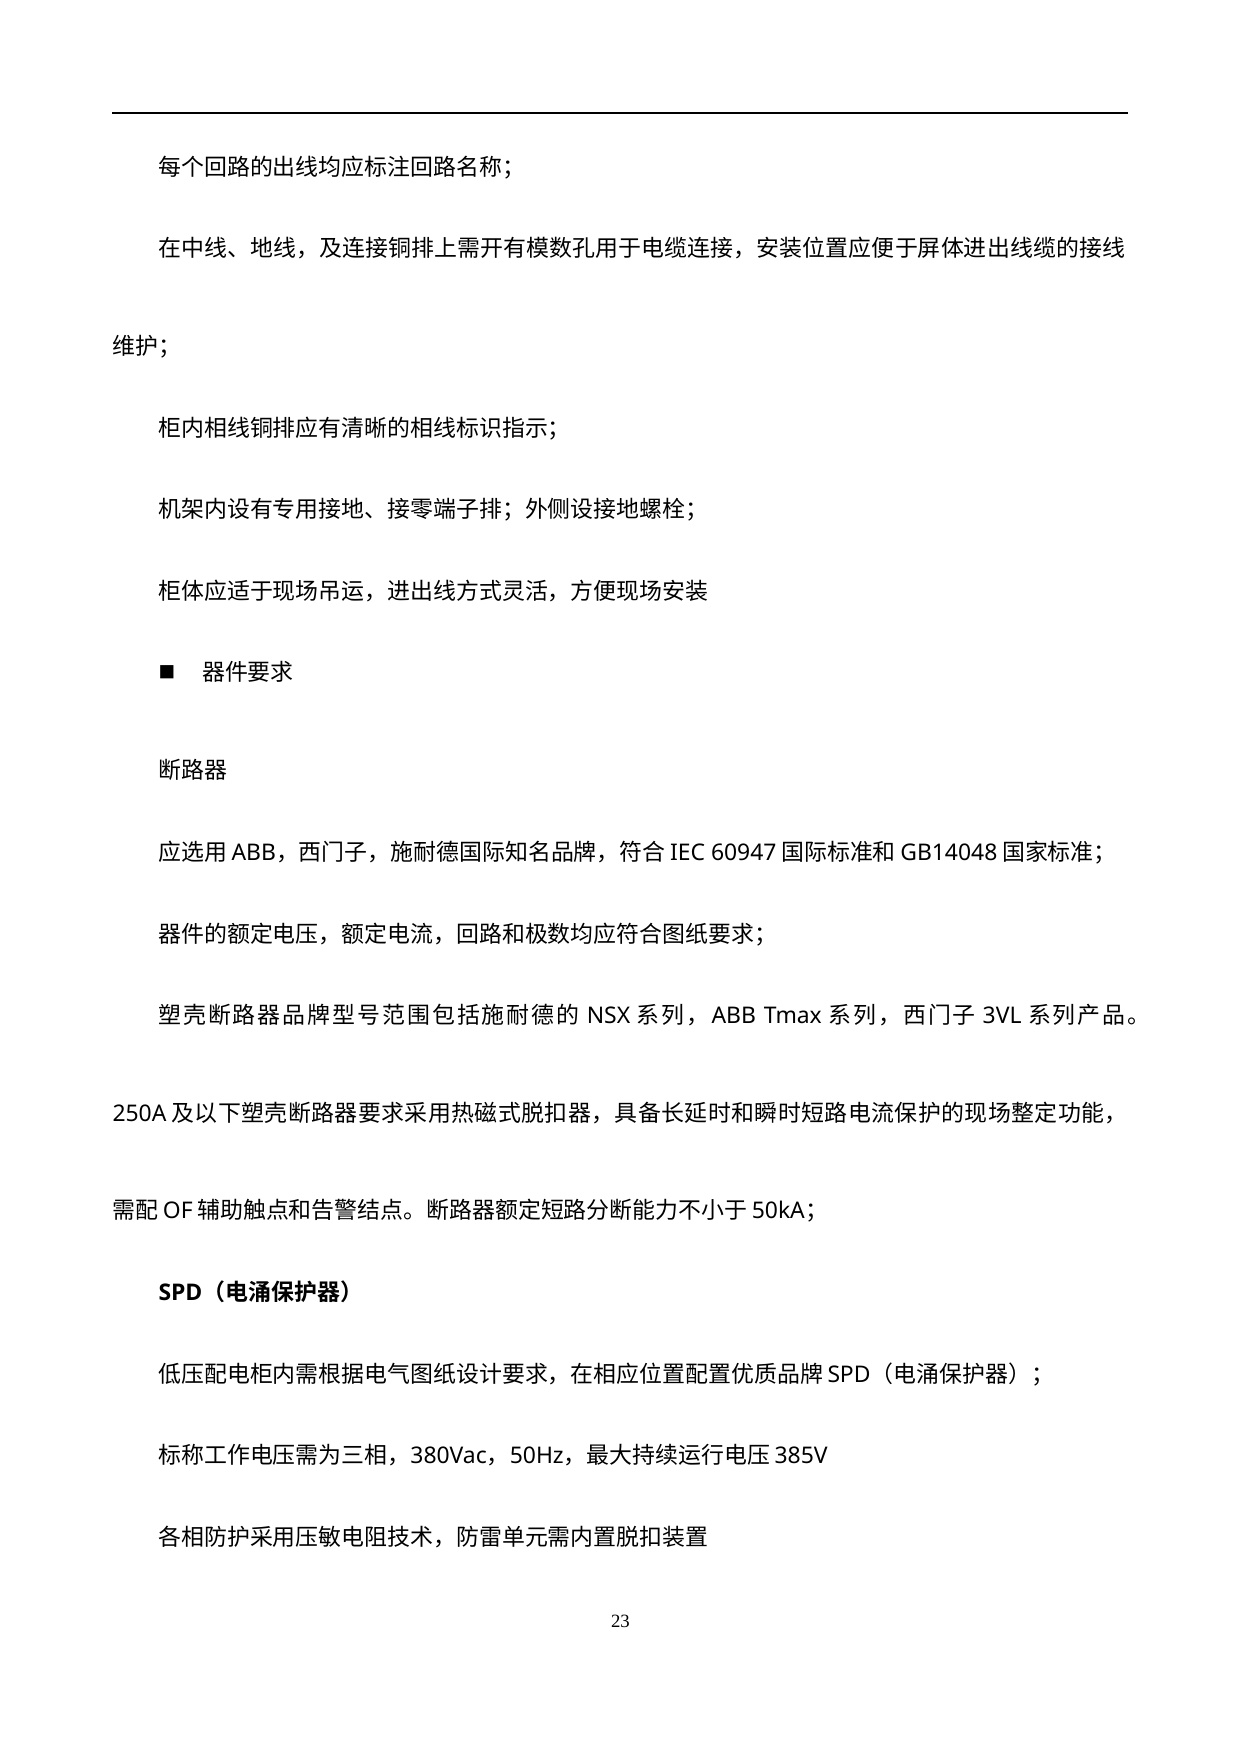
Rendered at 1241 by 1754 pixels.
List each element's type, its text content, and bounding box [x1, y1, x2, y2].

text 塑壳断路器品牌型号范围包括施耐德的NSX系列，ABB Tmax系列，西门子3VL系列产品。250A及以下塑壳断路器要求采用热磁式脱扣器，具备长延时和瞬时短路电流保护的现场整定功能，需配OF辅助触点和告警结点。断路器额定短路分断能力不小于50kA； [112, 981, 1128, 1241]
text 机架内设有专用接地、接零端子排；外侧设接地螺栓； [112, 475, 1128, 540]
text 器件的额定电压，额定电流，回路和极数均应符合图纸要求； [112, 900, 1128, 965]
text 标称工作电压需为三相，380Vac，50Hz，最大持续运行电压385V [112, 1421, 1128, 1486]
text 在中线、地线，及连接铜排上需开有模数孔用于电缆连接，安装位置应便于屏体进出线缆的接线维护； [112, 214, 1128, 377]
text 各相防护采用压敏电阻技术，防雷单元需内置脱扣装置 [112, 1503, 1128, 1568]
text 低压配电柜内需根据电气图纸设计要求，在相应位置配置优质品牌SPD（电涌保护器）； [112, 1339, 1128, 1404]
text 断路器 [112, 736, 1128, 801]
text 应选用ABB，西门子，施耐德国际知名品牌，符合IEC 60947国际标准和GB14048国家标准； [112, 818, 1128, 883]
text SPD（电涌保护器） [112, 1258, 1128, 1323]
text 每个回路的出线均应标注回路名称； [112, 133, 1128, 198]
list 器件要求 [158, 638, 1128, 703]
text 柜体应适于现场吊运，进出线方式灵活，方便现场安装 [112, 557, 1128, 622]
text 柜内相线铜排应有清晰的相线标识指示； [112, 393, 1128, 458]
